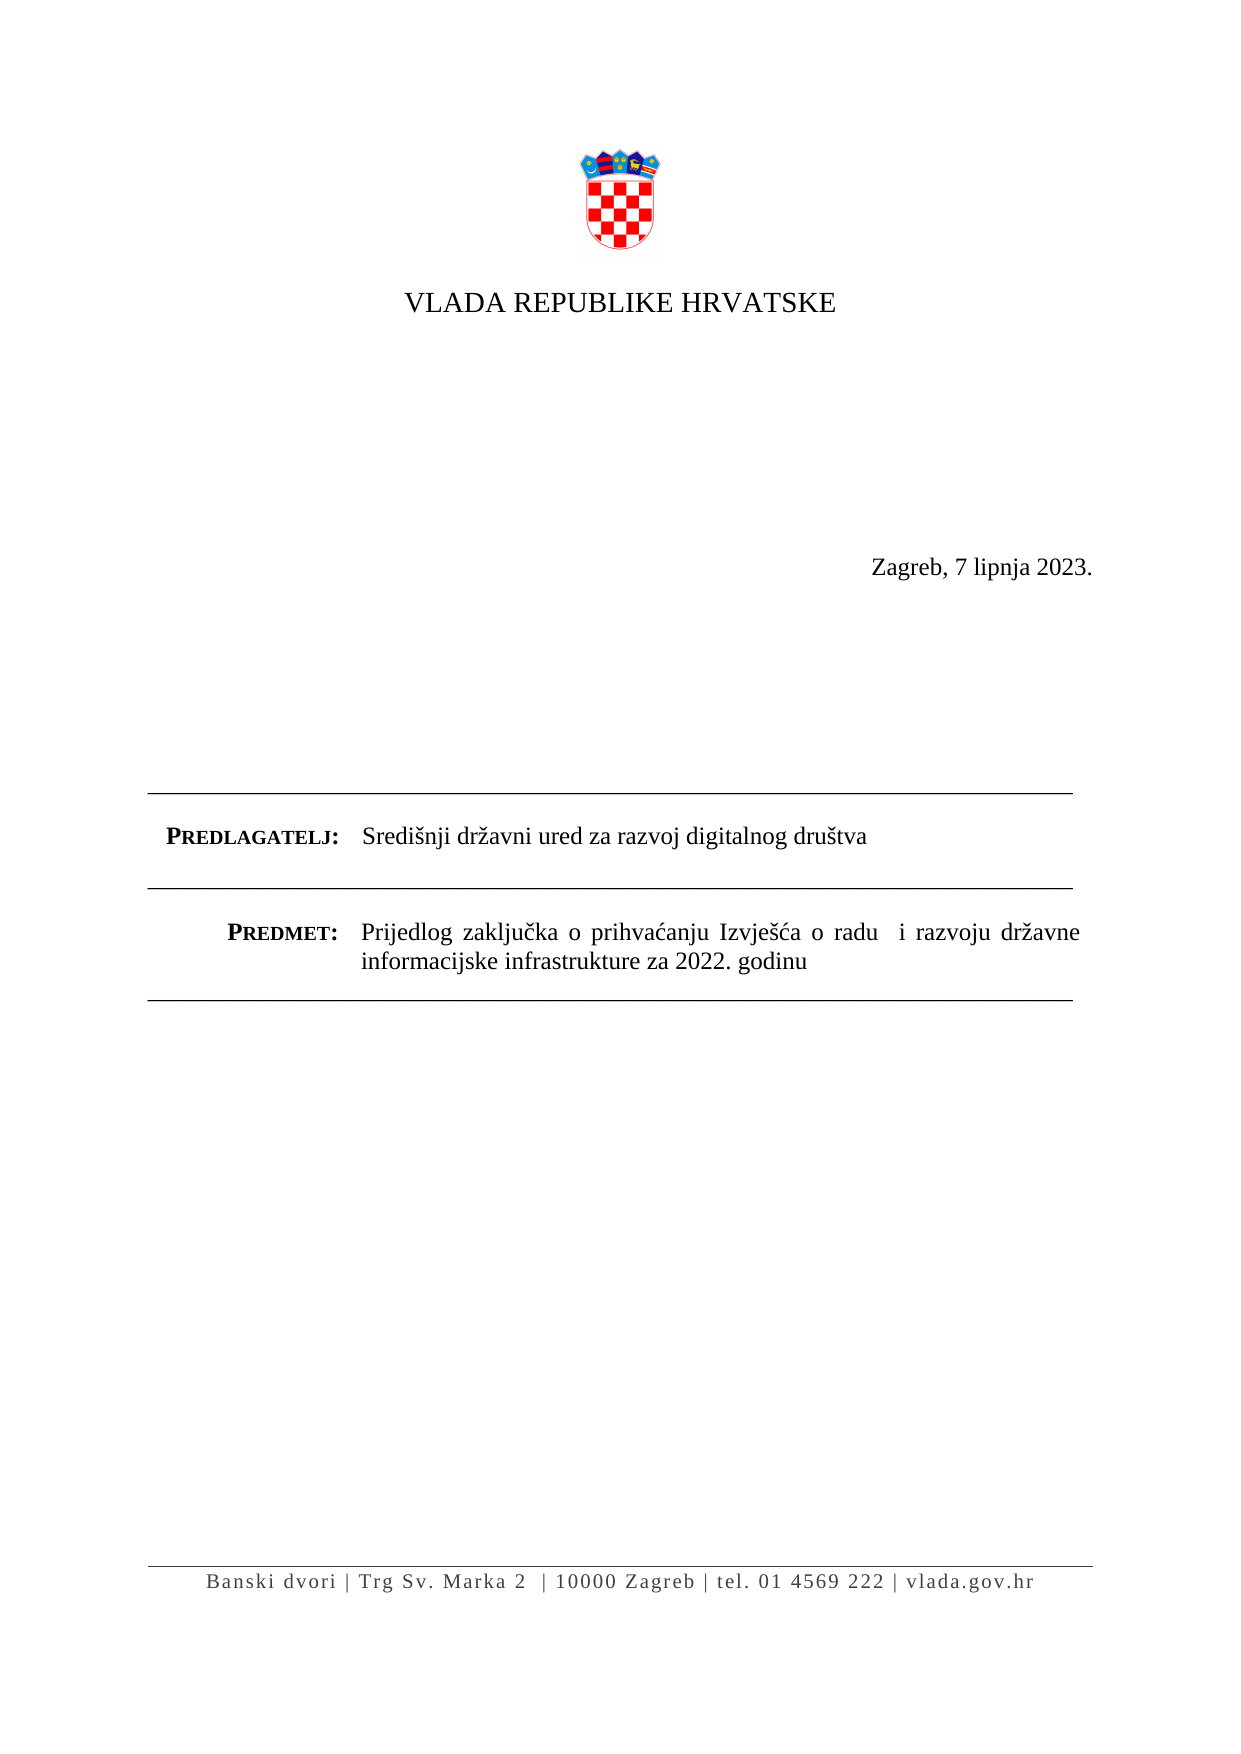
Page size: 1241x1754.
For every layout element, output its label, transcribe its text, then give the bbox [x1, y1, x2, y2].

table_header Predmet: [148, 917, 349, 975]
text __________________________________________________________________________ [148, 975, 1093, 1003]
table_header Predlagatelj: [148, 821, 351, 863]
table_header Prijedlog zaključka o prihvaćanju Izvješća o radu i razvoju državne informacijske infrastrukture za 2022. godinu [350, 917, 1093, 975]
table_header Središnji državni ured za razvoj digitalnog društva [351, 821, 1093, 863]
text __________________________________________________________________________ [148, 863, 1093, 892]
text Banski dvori | Trg Sv. Marka 2 | 10000 Zagreb | tel. 01 4569 222 | vlada.gov.hr [148, 1567, 1093, 1593]
text __________________________________________________________________________ [148, 768, 1093, 796]
text Zagreb, 7 lipnja 2023. [148, 552, 1093, 581]
picture [578, 147, 662, 260]
text VLADA REPUBLIKE HRVATSKE [148, 285, 1093, 318]
